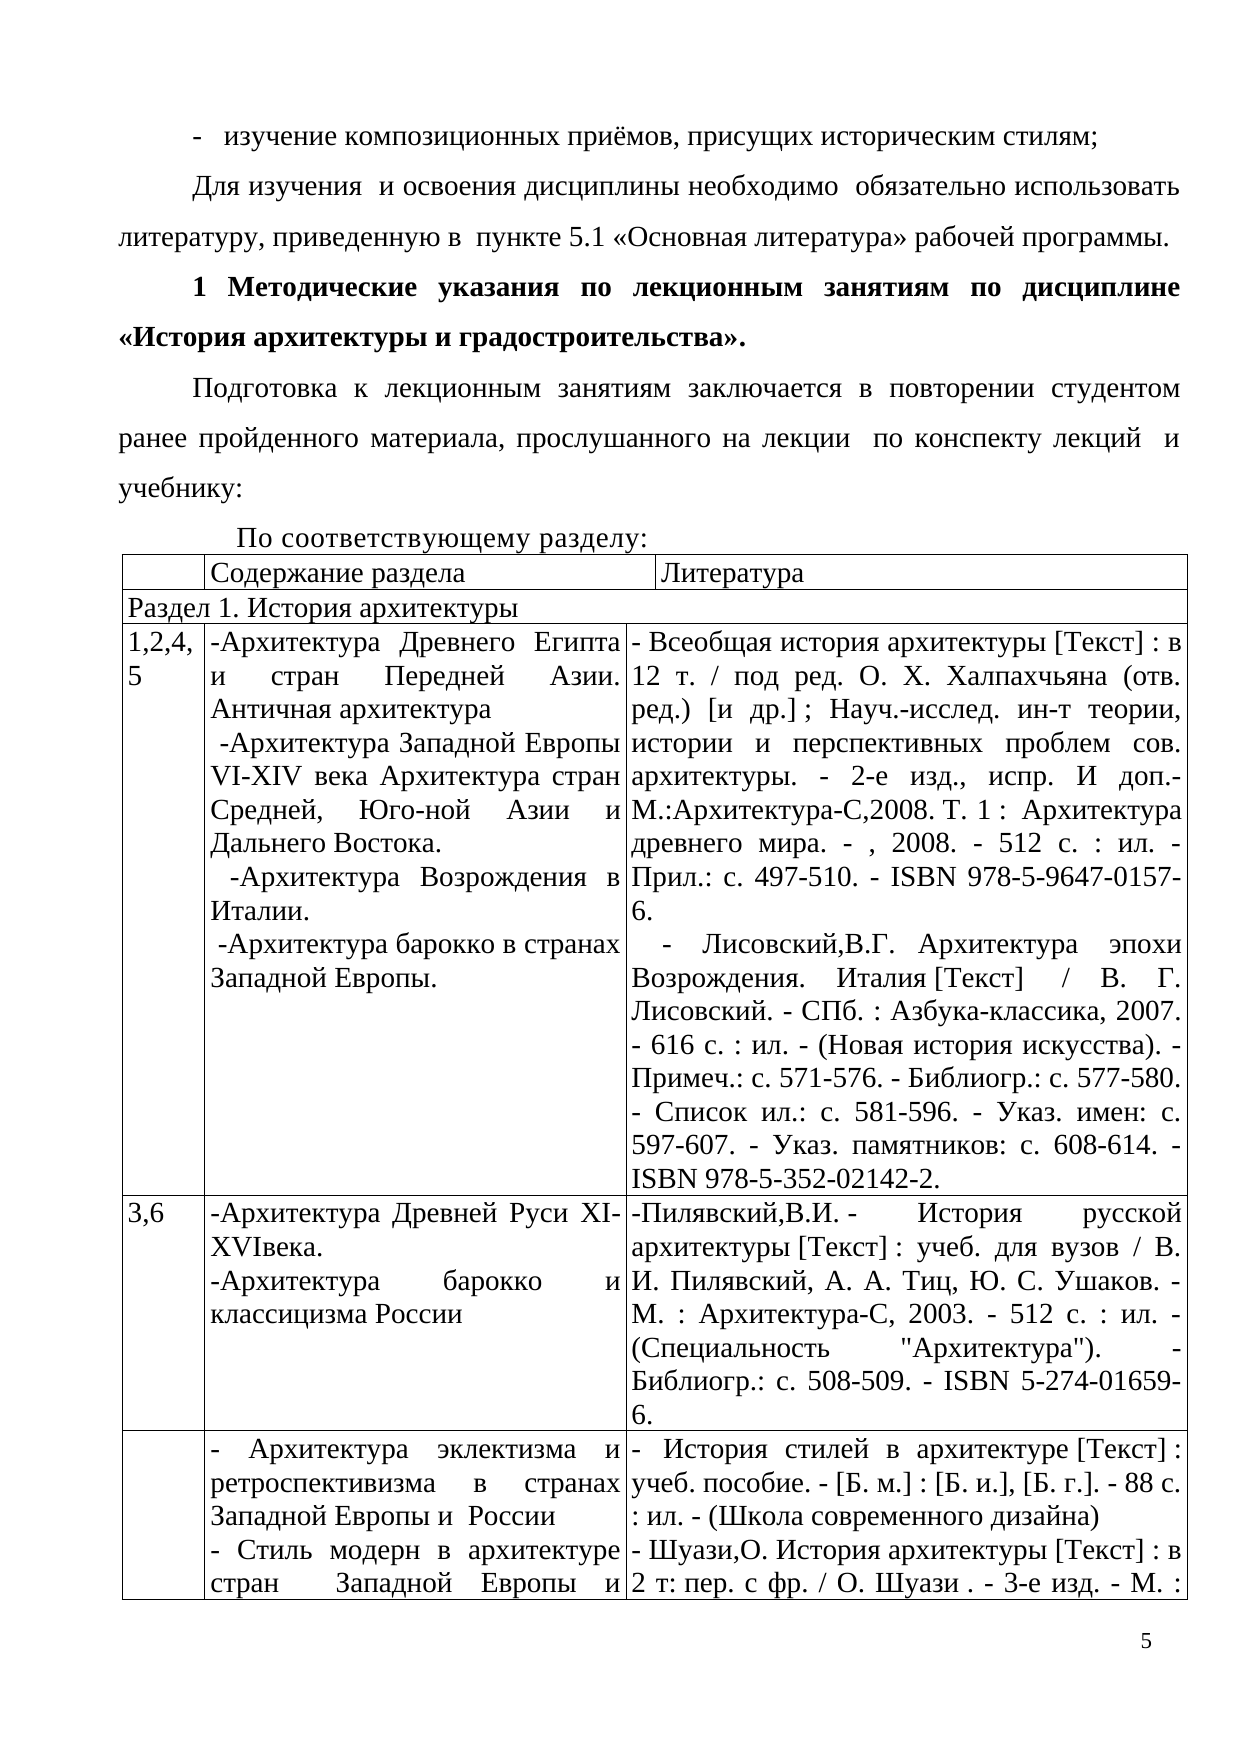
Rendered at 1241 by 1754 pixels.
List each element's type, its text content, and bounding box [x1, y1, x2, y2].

table_cell -Пилявский,В.И. - История русской архитектуры [Текст] : учеб. для вузов / В. И. Пилявский, А. А. Тиц, Ю. С. Ушаков. - М. : Архитектура-С, 2003. - 512 с. : ил. - (Специальность "Архитектура"). - Библиогр.: с. 508-509. - ISBN 5-274-01659-6. [627, 1196, 1187, 1430]
table_cell [123, 1431, 204, 1599]
text По соответствующему разделу: [177, 521, 1152, 554]
table_cell -Архитектура Древней Руси XI- XVIвека. -Архитектура барокко и классицизма России [205, 1196, 626, 1430]
text Подготовка к лекционным занятиям заключается в повторении студентом ранее пройденного материала, прослушанного на лекции по конспекту лекций и учебнику: [118, 370, 1181, 504]
table_header Содержание раздела [205, 555, 655, 589]
text 1 Методические указания по лекционным занятиям по дисциплине «История архитектуры и градостроительства». [118, 269, 1181, 353]
table_header Литература [656, 555, 1187, 589]
table_cell 3,6 [123, 1196, 204, 1430]
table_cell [627, 1431, 1187, 1599]
table_cell Раздел 1. История архитектуры [123, 590, 1187, 623]
table_cell -Архитектура Древнего Египта и стран Передней Азии. Античная архитектура -Архитектура Западной Европы VI-XIV века Архитектура стран Средней, Юго-ной Азии и Дальнего Востока. -Архитектура Возрождения в Италии. -Архитектура барокко в странах Западной Европы. [205, 624, 626, 1194]
text Для изучения и освоения дисциплины необходимо обязательно использовать литературу, приведенную в пункте 5.1 «Основная литература» рабочей программы. [118, 168, 1181, 252]
table_cell - Всеобщая история архитектуры [Текст] : в 12 т. / под ред. О. Х. Халпахчьяна (отв. ред.) [и др.] ; Науч.-исслед. ин-т теории, истории и перспективных проблем сов. архитектуры. - 2-е изд., испр. И доп.-М.:Архитектура-С,2008. Т. 1 : Архитектура древнего мира. - , 2008. - 512 с. : ил. - Прил.: с. 497-510. - ISBN 978-5-9647-0157-6. - Лисовский,В.Г. Архитектура эпохи Возрождения. Италия [Текст] / В. Г. Лисовский. - СПб. : Азбука-классика, 2007. - 616 с. : ил. - (Новая история искусства). - Примеч.: с. 571-576. - Библиогр.: с. 577-580. - Список ил.: с. 581-596. - Указ. имен: с. 597-607. - Указ. памятников: с. 608-614. - ISBN 978-5-352-02142-2. [627, 624, 1187, 1194]
table_header [123, 555, 204, 589]
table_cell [205, 1431, 626, 1599]
table_cell 1,2,4,5 [123, 624, 204, 1194]
text - изучение композиционных приёмов, присущих историческим стилям; [118, 118, 1181, 152]
